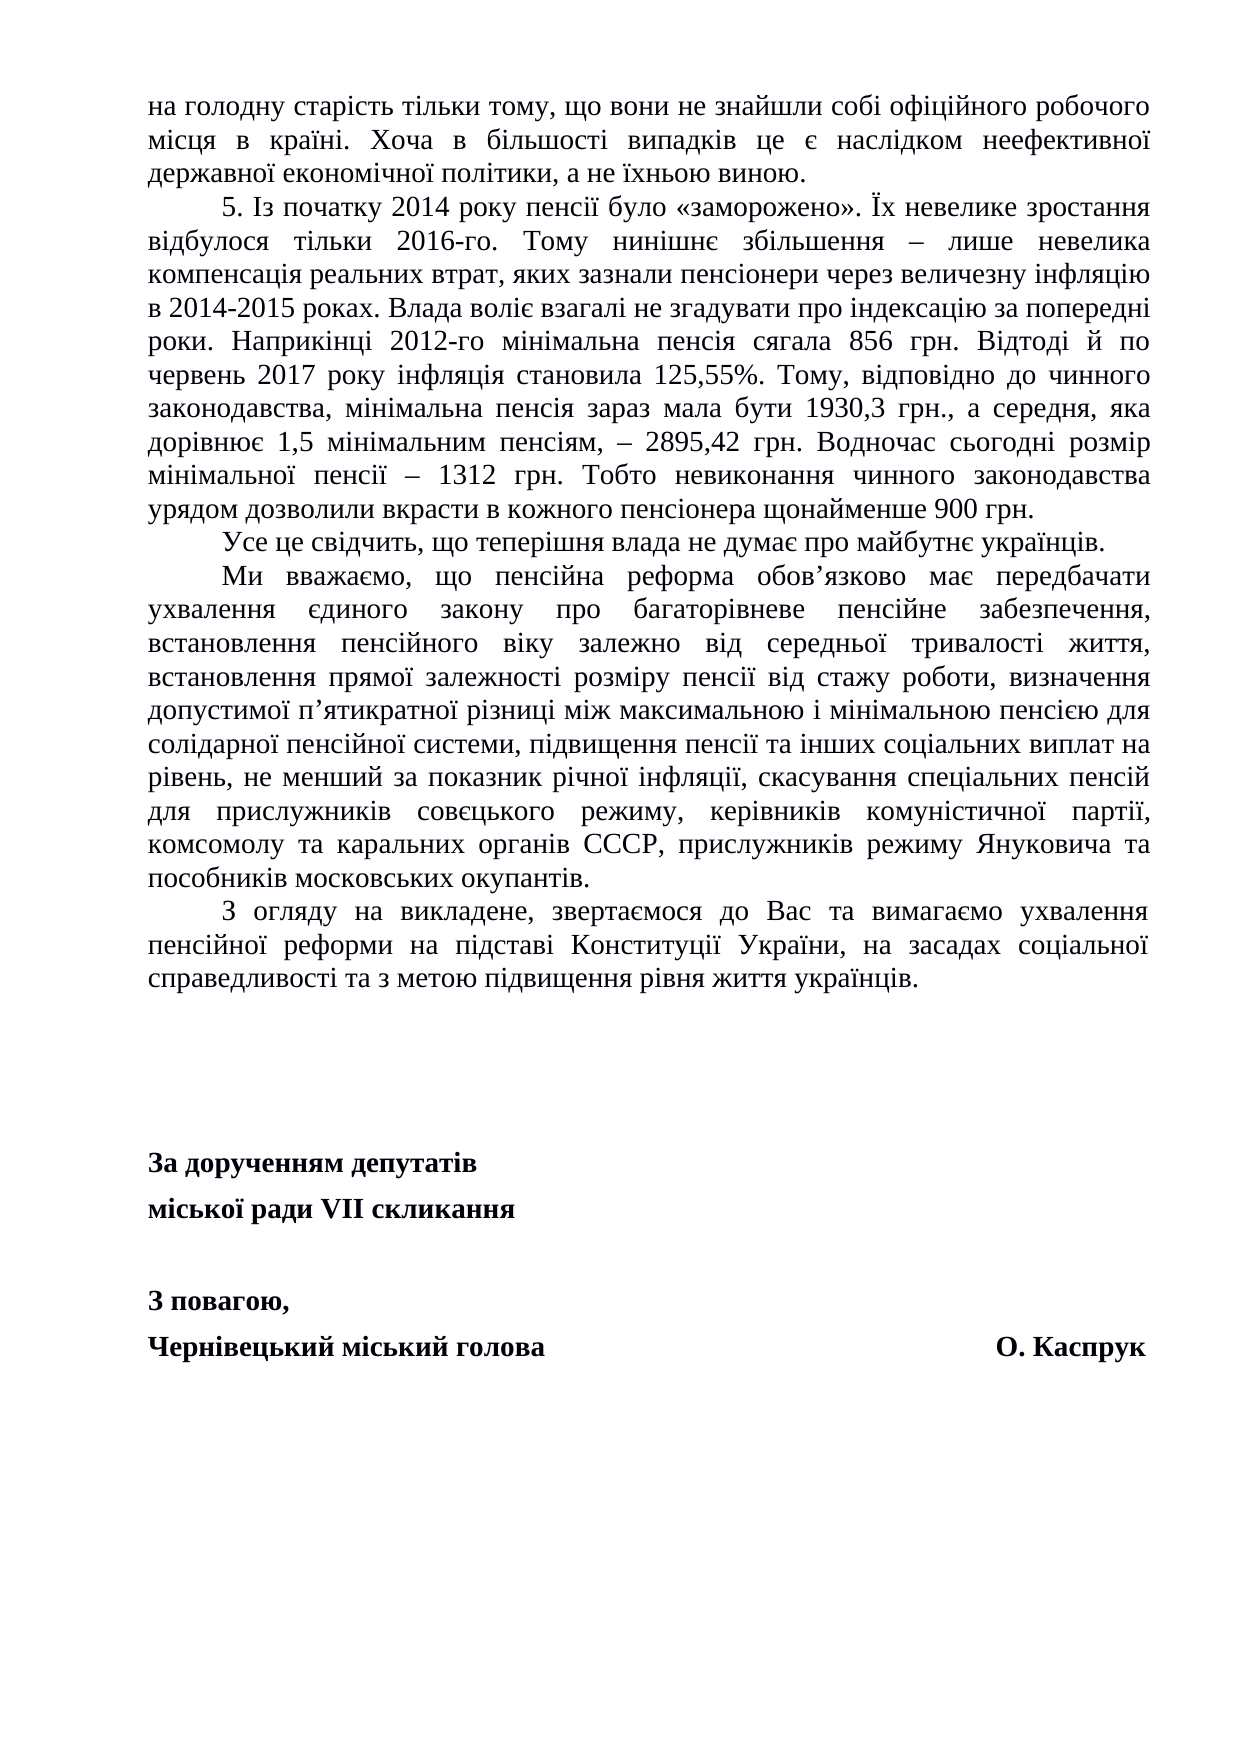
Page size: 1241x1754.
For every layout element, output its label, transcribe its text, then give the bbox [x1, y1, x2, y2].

text Усе це свідчить, що теперішня влада не думає про майбутнє українців. [148, 524, 1152, 558]
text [148, 88, 1152, 189]
text З повагою, [148, 1283, 1149, 1316]
text З огляду на викладене, звертаємося до Вас та вимагаємо ухвалення пенсійної реформи на підставі Конституції України, на засадах соціальної справедливості та з метою підвищення рівня життя українців. [148, 893, 1149, 994]
text Чернівецький міський голова О. Каспрук [148, 1329, 1149, 1362]
text міської ради VІІ скликання [148, 1191, 1149, 1224]
text Ми вважаємо, що пенсійна реформа обов’язково має передбачати ухвалення єдиного закону про багаторівневе пенсійне забезпечення, встановлення пенсійного віку залежно від середньої тривалості життя, встановлення прямої залежності розміру пенсії від стажу роботи, визначення допустимої п’ятикратної різниці між максимальною і мінімальною пенсією для солідарної пенсійної системи, підвищення пенсії та інших соціальних виплат на рівень, не менший за показник річної інфляції, скасування спеціальних пенсій для прислужників совєцького режиму, керівників комуністичної партії, комсомолу та каральних органів СССР, прислужників режиму Януковича та пособників московських окупантів. [148, 558, 1152, 893]
text 5. Із початку 2014 року пенсії було «заморожено». Їх невелике зростання відбулося тільки 2016-го. Тому нинішнє збільшення – лише невелика компенсація реальних втрат, яких зазнали пенсіонери через величезну інфляцію в 2014-2015 роках. Влада воліє взагалі не згадувати про індексацію за попередні роки. Наприкінці 2012-го мінімальна пенсія сягала 856 грн. Відтоді й по червень 2017 року інфляція становила 125,55%. Тому, відповідно до чинного законодавства, мінімальна пенсія зараз мала бути 1930,3 грн., а середня, яка дорівнює 1,5 мінімальним пенсіям, – 2895,42 грн. Водночас сьогодні розмір мінімальної пенсії – 1312 грн. Тобто невиконання чинного законодавства урядом дозволили вкрасти в кожного пенсіонера щонайменше 900 грн. [148, 189, 1152, 524]
text За дорученням депутатів [148, 1145, 1149, 1178]
